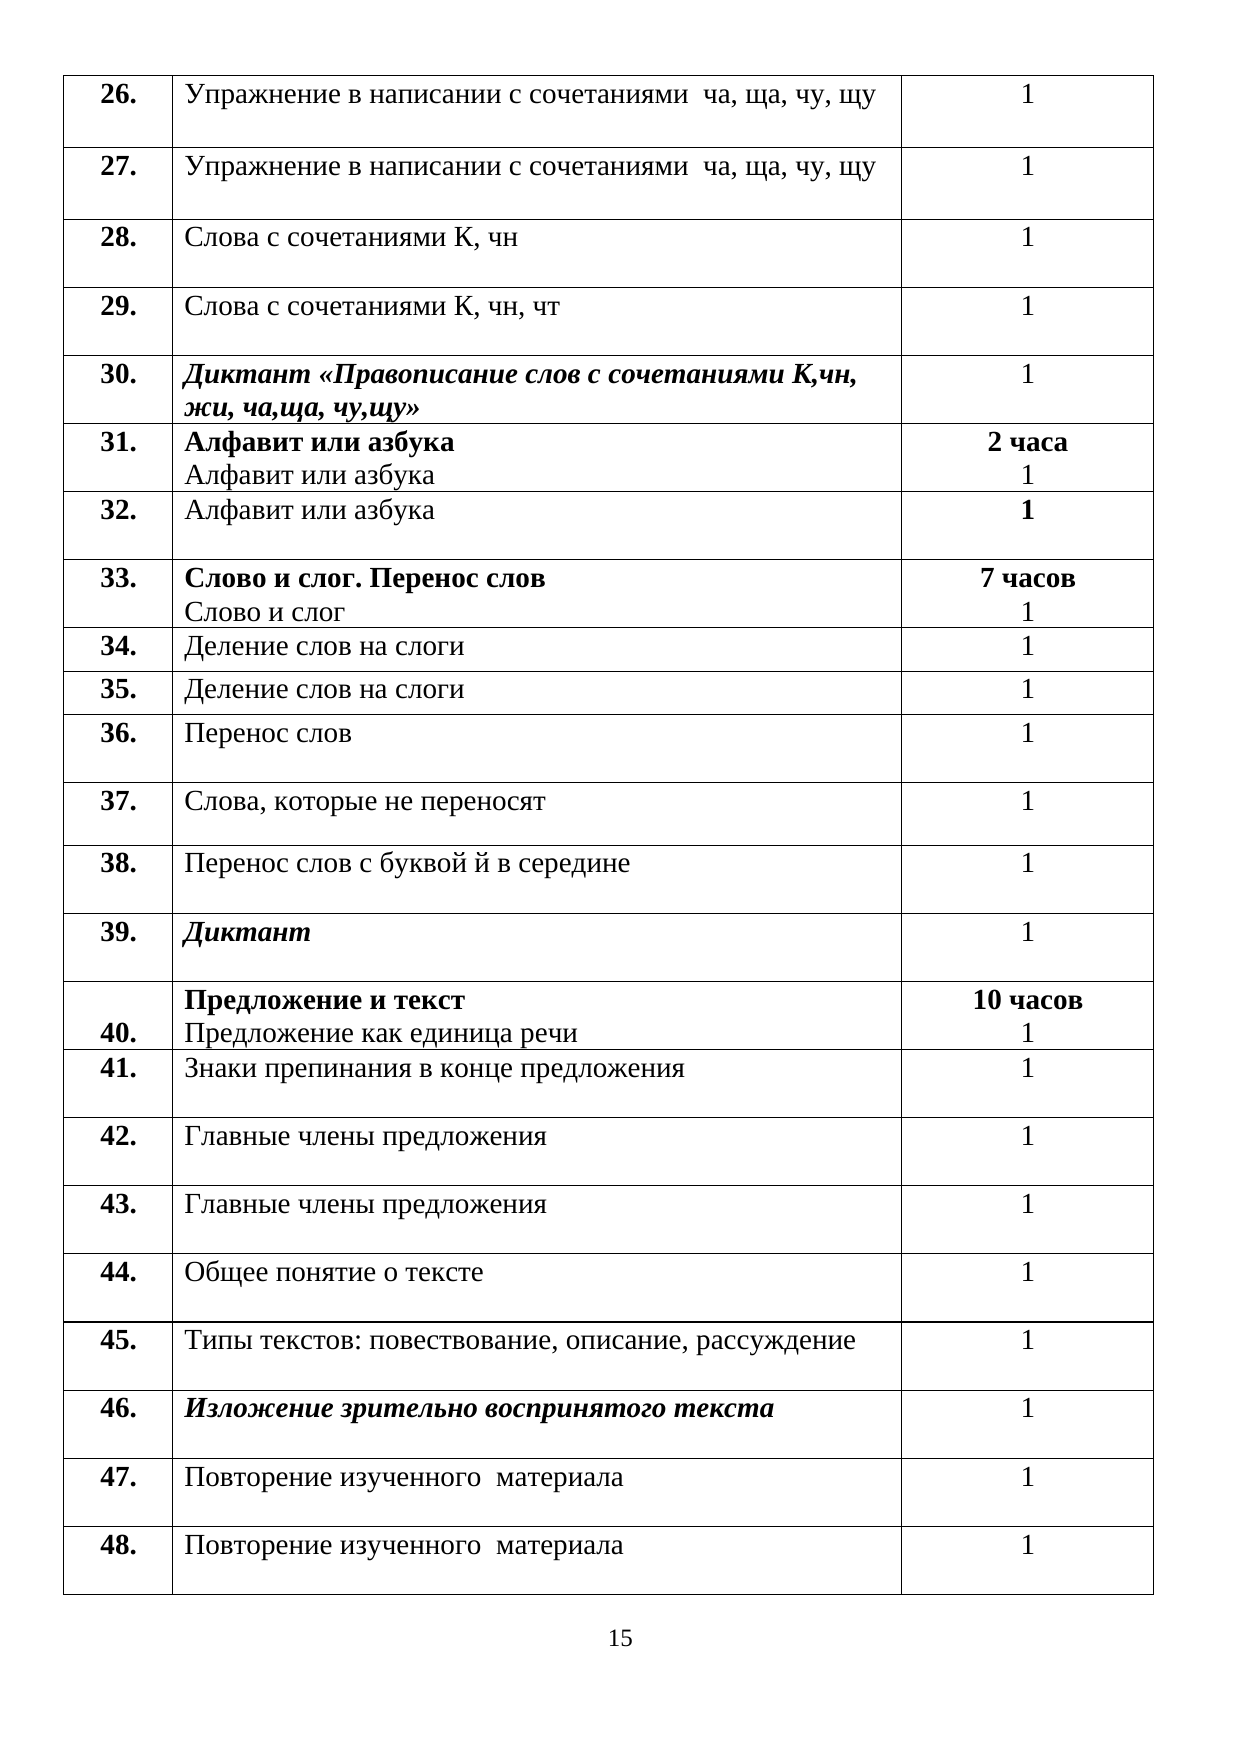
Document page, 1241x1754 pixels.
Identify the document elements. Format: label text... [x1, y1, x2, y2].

table_cell Алфавит или азбука Алфавит или азбука [173, 424, 901, 491]
table_cell 43. [64, 1186, 172, 1253]
table_cell 1 [902, 148, 1153, 218]
table_cell Главные члены предложения [173, 1186, 901, 1253]
table_cell 29. [64, 288, 172, 355]
table_cell 1 [902, 1391, 1153, 1458]
table_cell 1 [902, 288, 1153, 355]
table_cell Перенос слов с буквой й в середине [173, 846, 901, 913]
table_cell 30. [64, 356, 172, 423]
table_cell Слова, которые не переносят [173, 783, 901, 844]
table_cell 27. [64, 148, 172, 218]
table_cell Диктант «Правописание слов с сочетаниями К,чн, жи, ча,ща, чу,щу» [173, 356, 319, 423]
table_cell 1 [902, 1323, 1153, 1389]
table_cell Слово и слог. Перенос слов Слово и слог [173, 560, 901, 627]
table_cell 46. [64, 1391, 172, 1458]
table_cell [173, 76, 901, 147]
table_cell 45. [64, 1323, 172, 1389]
table_cell 34. [64, 628, 172, 671]
table_cell 1 [902, 1186, 1153, 1253]
table_cell 10 часов 1 [902, 982, 1153, 1049]
table_cell 1 [902, 715, 1153, 782]
table_cell 1 [902, 492, 1153, 559]
table_cell 42. [64, 1118, 172, 1185]
table_cell 1 [902, 628, 1153, 671]
table_cell Перенос слов [173, 715, 901, 782]
table_cell Диктант «Правописание слов с сочетаниями К,чн, жи, ча,ща, чу,щу» [421, 356, 901, 423]
table_cell 47. [64, 1459, 172, 1526]
table_cell Предложение и текст Предложение как единица речи [173, 982, 901, 1049]
table_cell 1 [902, 846, 1153, 913]
table_cell 1 [902, 1050, 1153, 1117]
table_cell 1 [902, 672, 1153, 714]
table_cell 1 [902, 1118, 1153, 1185]
table_cell 44. [64, 1254, 172, 1321]
table_cell 26. [64, 76, 172, 147]
table_cell 1 [902, 914, 1153, 981]
table_cell Слова с сочетаниями К, чн, чт [173, 288, 901, 355]
table_cell 31. [64, 424, 172, 491]
table_cell 39. [64, 914, 172, 981]
table_cell 41. [64, 1050, 172, 1117]
table_cell Алфавит или азбука [173, 492, 901, 559]
table_cell 1 [902, 1459, 1153, 1526]
table_cell 40. [64, 982, 172, 1049]
table_cell 1 [902, 1254, 1153, 1321]
table_cell Главные члены предложения [173, 1118, 901, 1185]
table_cell Деление слов на слоги [173, 628, 901, 671]
table_cell Диктант [173, 914, 901, 981]
table_cell 33. [64, 560, 172, 627]
table_cell 1 [902, 76, 1153, 147]
table_cell 38. [64, 846, 172, 913]
table_cell 48. [64, 1527, 172, 1594]
table_cell 35. [64, 672, 172, 714]
table_cell 7 часов 1 [902, 560, 1153, 627]
table_cell Повторение изученного материала [173, 1527, 901, 1594]
table_cell Деление слов на слоги [173, 672, 901, 714]
table_cell Знаки препинания в конце предложения [173, 1050, 901, 1117]
table_cell Изложение зрительно воспринятого текста [173, 1391, 901, 1458]
table_cell 36. [64, 715, 172, 782]
table_cell Повторение изученного материала [173, 1459, 901, 1526]
table_cell 1 [902, 356, 1153, 423]
table_cell 28. [64, 220, 172, 287]
table_cell 32. [64, 492, 172, 559]
table_cell 37. [64, 783, 172, 844]
table_cell Слова с сочетаниями К, чн [173, 220, 901, 287]
table_cell 1 [902, 220, 1153, 287]
table_cell 1 [902, 783, 1153, 844]
table_cell Общее понятие о тексте [173, 1254, 901, 1321]
table_cell Типы текстов: повествование, описание, рассуждение [173, 1323, 901, 1389]
table_cell 1 [902, 1527, 1153, 1594]
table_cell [173, 148, 901, 218]
table_cell 2 часа 1 [902, 424, 1153, 491]
